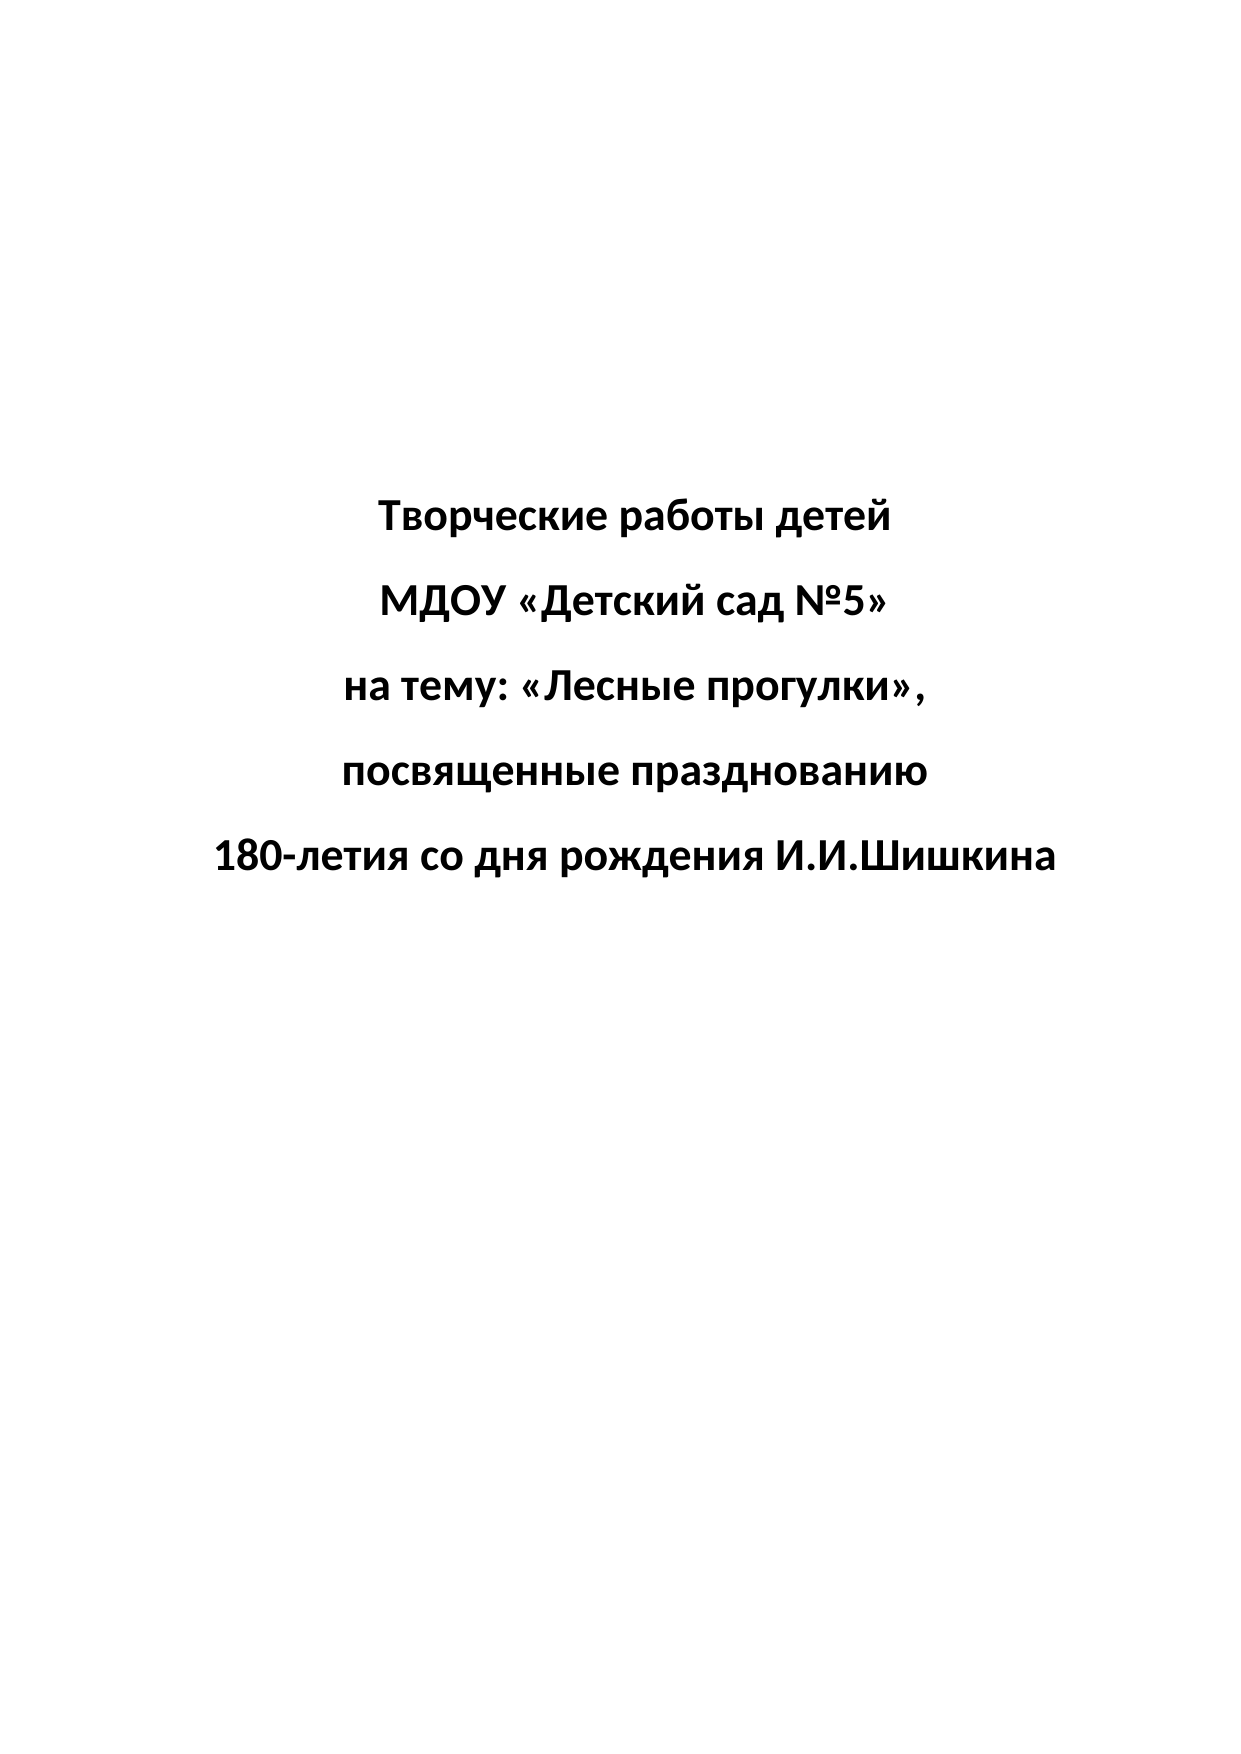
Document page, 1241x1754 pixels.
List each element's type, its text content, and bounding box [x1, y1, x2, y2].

text на тему: «Лесные прогулки», [74, 656, 1122, 712]
text МДОУ «Детский сад №5» [74, 571, 1122, 627]
text 180-летия со дня рождения И.И.Шишкина [74, 826, 1122, 882]
text Творческие работы детей [74, 486, 1122, 542]
text посвященные празднованию [74, 741, 1122, 797]
